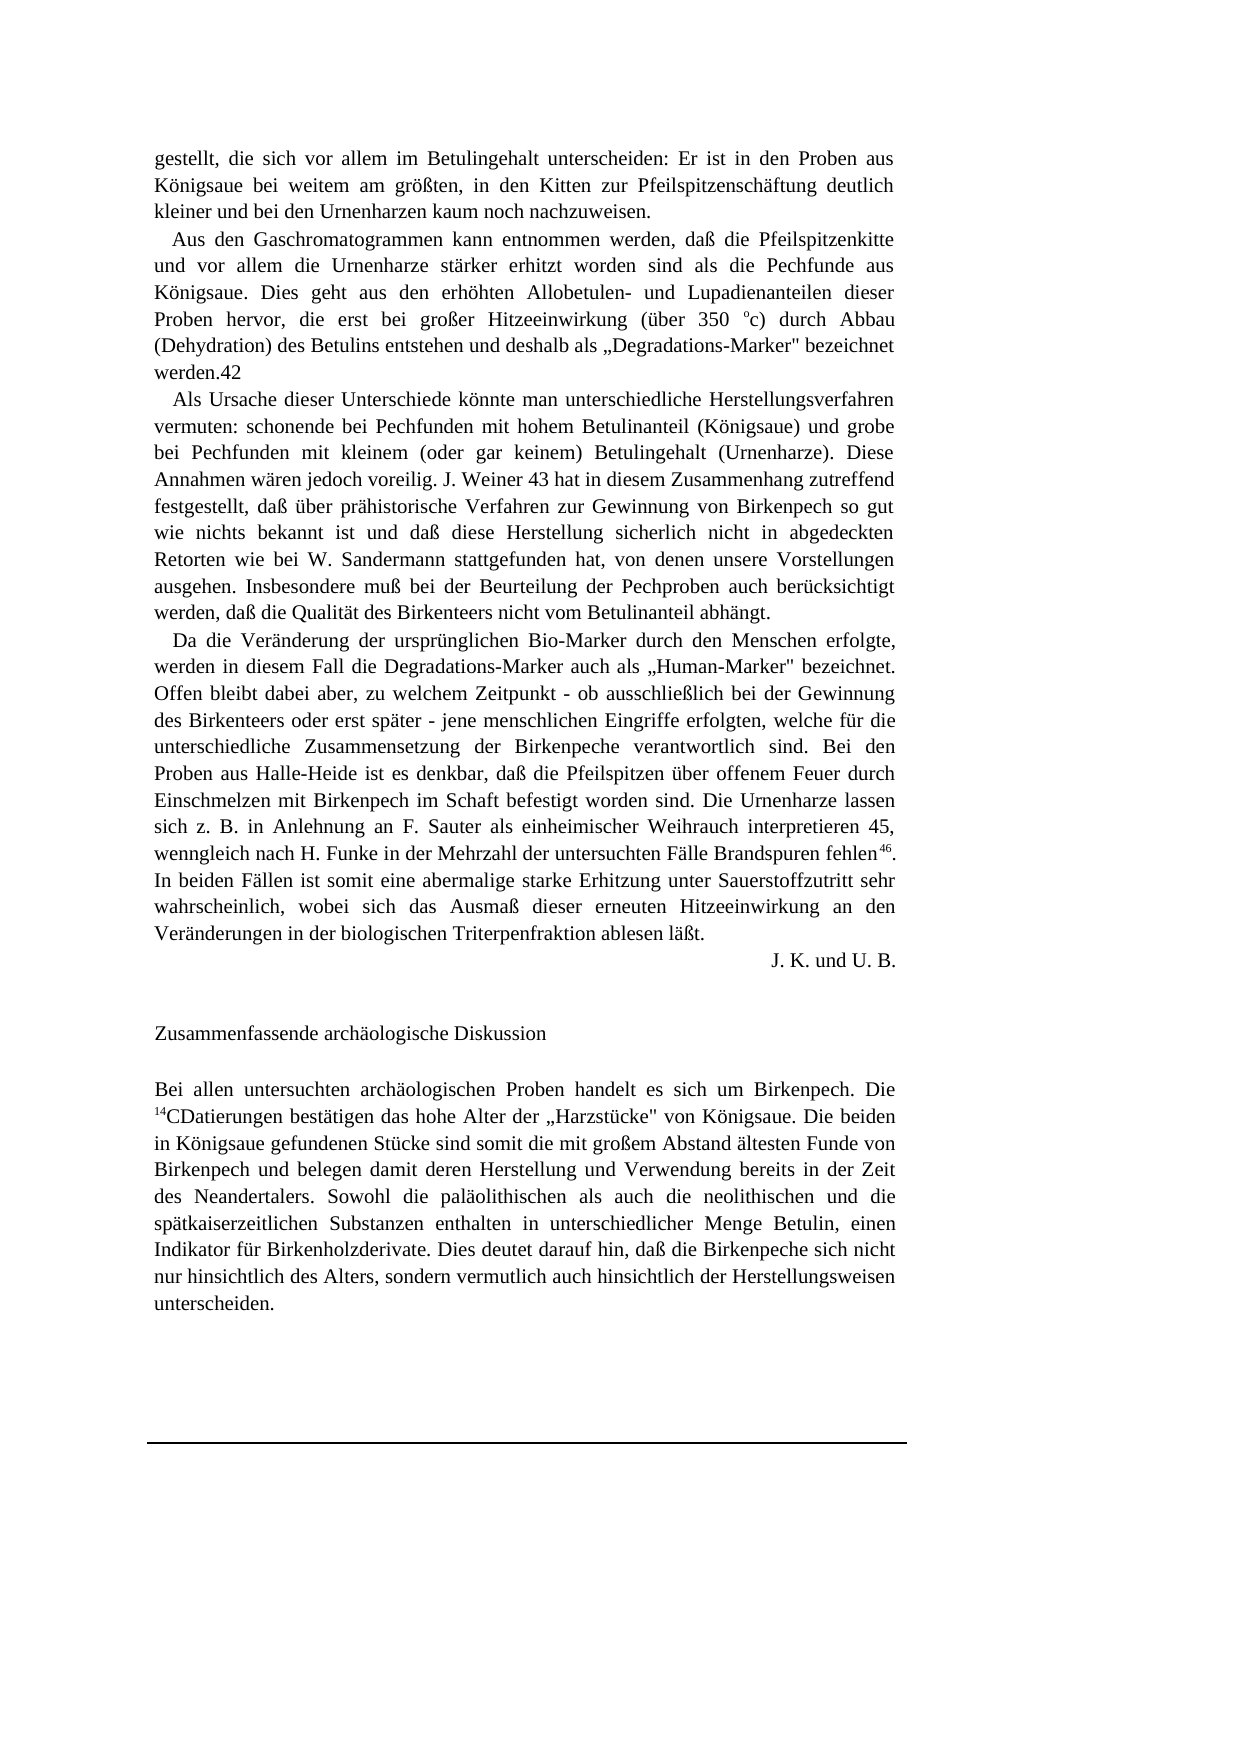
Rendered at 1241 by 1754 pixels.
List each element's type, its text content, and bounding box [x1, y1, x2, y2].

text Als Ursache dieser Unterschiede könnte man unterschiedliche Herstellungsverfahren vermuten: schonende bei Pechfunden mit hohem Betulinanteil (Königsaue) und grobe bei Pechfunden mit kleinem (oder gar keinem) Betulingehalt (Urnenharze). Diese Annahmen wären jedoch voreilig. J. Weiner 43 hat in diesem Zusammenhang zutreffend festgestellt, daß über prähistorische Verfahren zur Gewinnung von Birkenpech so gut wie nichts bekannt ist und daß diese Herstellung sicherlich nicht in abgedeckten Retorten wie bei W. Sandermann stattgefunden hat, von denen unsere Vorstellungen ausgehen. Insbesondere muß bei der Beurteilung der Pechproben auch berücksichtigt werden, daß die Qualität des Birkenteers nicht vom Betulinanteil abhängt. [154, 387, 895, 624]
text gestellt, die sich vor allem im Betulingehalt unterscheiden: Er ist in den Proben aus Königsaue bei weitem am größten, in den Kitten zur Pfeilspitzenschäftung deutlich kleiner und bei den Urnenharzen kaum noch nachzuweisen. [154, 146, 895, 223]
text Zusammenfassende archäologische Diskussion [154, 1021, 973, 1045]
text Bei allen untersuchten archäologischen Proben handelt es sich um Birkenpech. Die 14CDatierungen bestätigen das hohe Alter der „Harzstücke" von Königsaue. Die beiden in Königsaue gefundenen Stücke sind somit die mit großem Abstand ältesten Funde von Birkenpech und belegen damit deren Herstellung und Verwendung bereits in der Zeit des Neandertalers. Sowohl die paläolithischen als auch die neolithischen und die spätkaiserzeitlichen Substanzen enthalten in unterschiedlicher Menge Betulin, einen Indikator für Birkenholzderivate. Dies deutet darauf hin, daß die Birkenpeche sich nicht nur hinsichtlich des Alters, sondern vermutlich auch hinsichtlich der Herstellungsweisen unterscheiden. [154, 1077, 897, 1315]
text J. K. und U. B. [151, 948, 896, 972]
text Da die Veränderung der ursprünglichen Bio-Marker durch den Menschen erfolgte, werden in diesem Fall die Degradations-Marker auch als „Human-Marker" bezeichnet. Offen bleibt dabei aber, zu welchem Zeitpunkt - ob ausschließlich bei der Gewinnung des Birkenteers oder erst später - jene menschlichen Eingriffe erfolgten, welche für die unterschiedliche Zusammensetzung der Birkenpeche verantwortlich sind. Bei den Proben aus Halle-Heide ist es denkbar, daß die Pfeilspitzen über offenem Feuer durch Einschmelzen mit Birkenpech im Schaft befestigt worden sind. Die Urnenharze lassen sich z. B. in Anlehnung an F. Sauter als einheimischer Weihrauch interpretieren 45, wenngleich nach H. Funke in der Mehrzahl der untersuchten Fälle Brandspuren fehlen46. In beiden Fällen ist somit eine abermalige starke Erhitzung unter Sauerstoffzutritt sehr wahrscheinlich, wobei sich das Ausmaß dieser erneuten Hitzeeinwirkung an den Veränderungen in der biologischen Triterpenfraktion ablesen läßt. [154, 627, 897, 945]
text Aus den Gaschromatogrammen kann entnommen werden, daß die Pfeilspitzenkitte und vor allem die Urnenharze stärker erhitzt worden sind als die Pechfunde aus Königsaue. Dies geht aus den erhöhten Allobetulen- und Lupadienanteilen dieser Proben hervor, die erst bei großer Hitzeeinwirkung (über 350 oc) durch Abbau (Dehydration) des Betulins entstehen und deshalb als „Degradations-Marker" bezeichnet werden.42 [154, 226, 895, 384]
